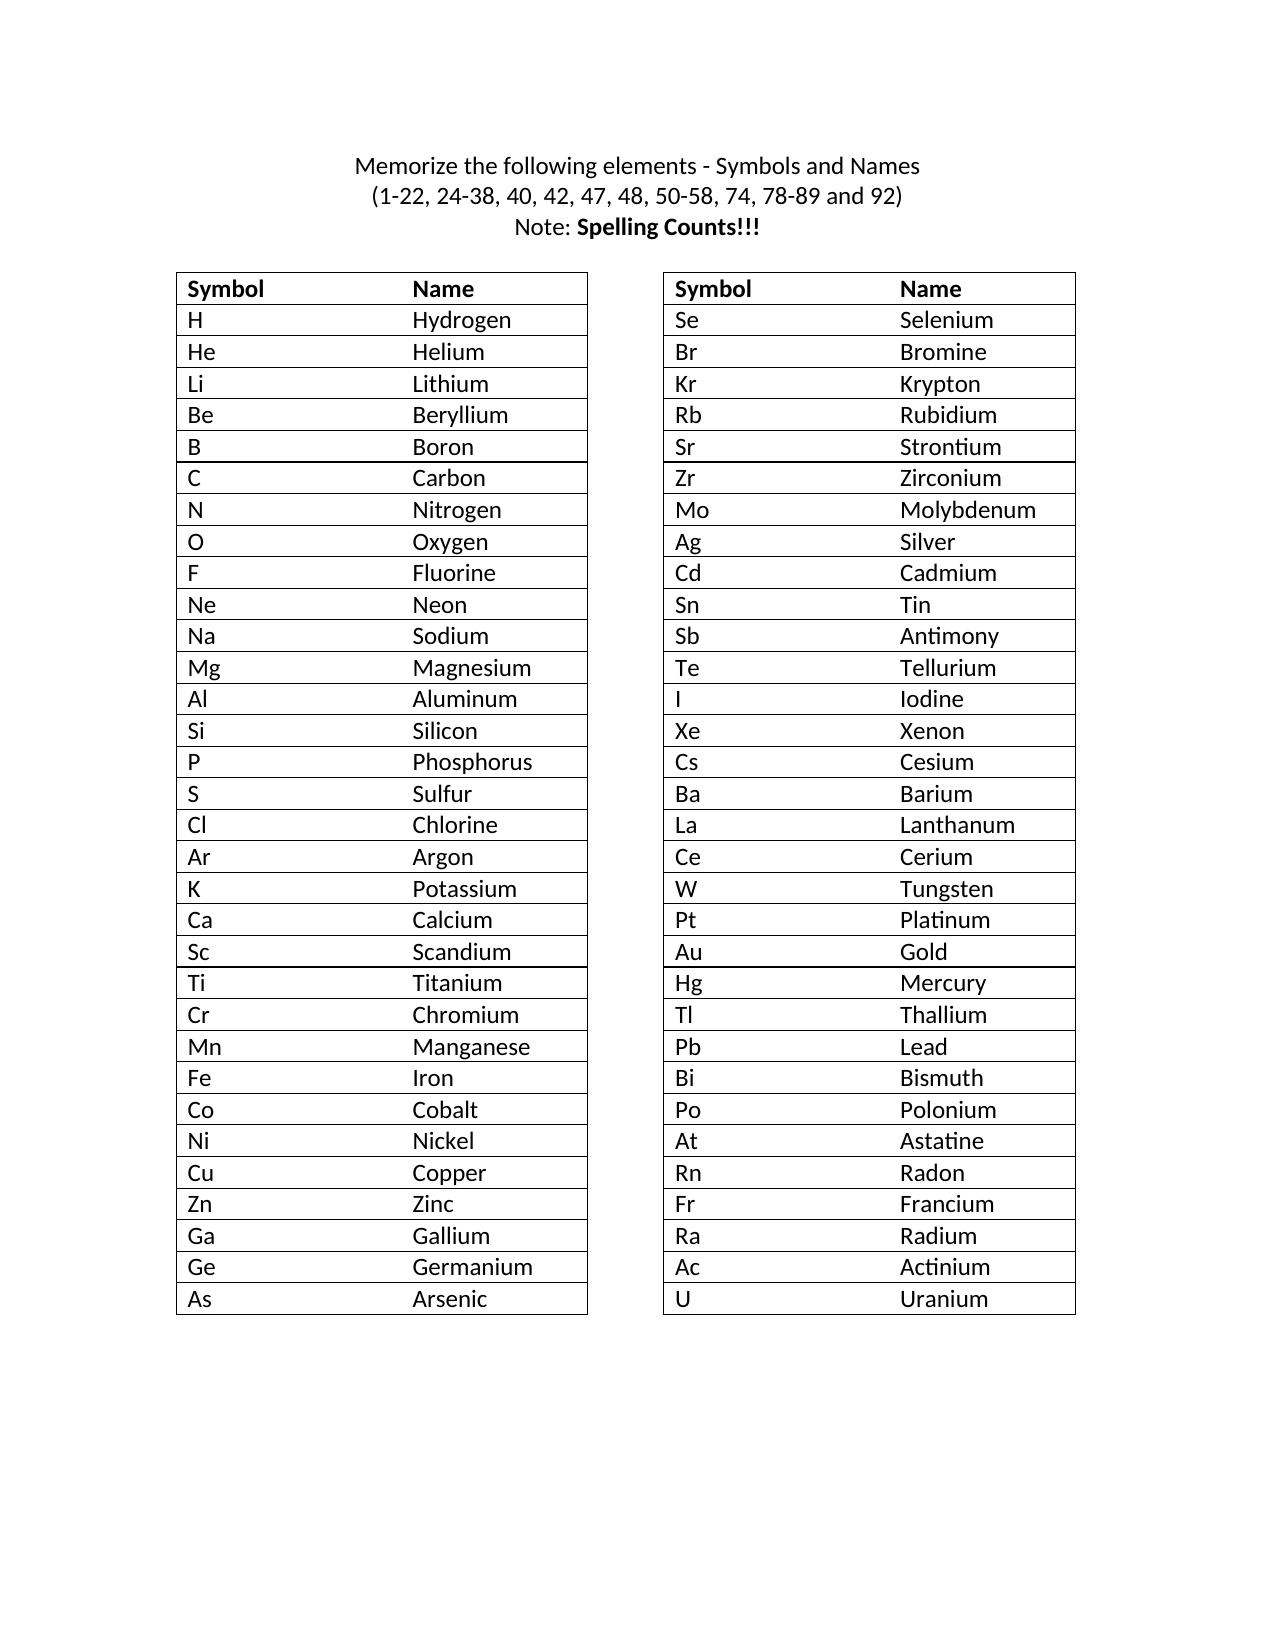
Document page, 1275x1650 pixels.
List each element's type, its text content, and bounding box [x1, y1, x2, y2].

table_cell Po Polonium [664, 1094, 1075, 1124]
table_cell Te Tellurium [664, 652, 1075, 682]
table_header Symbol Name [177, 273, 587, 304]
table_cell La Lanthanum [664, 810, 1075, 840]
table_cell Ba Barium [664, 778, 1075, 809]
table_cell Cl Chlorine [177, 810, 587, 840]
table_cell Fr Francium [664, 1189, 1075, 1219]
table_cell Se Selenium [664, 305, 1075, 335]
table_cell Cd Cadmium [664, 557, 1075, 588]
table_cell Symbol Name [664, 273, 1075, 304]
table_cell He Helium [177, 336, 587, 367]
table_cell Br Bromine [664, 336, 1075, 367]
table_cell Al Aluminum [177, 684, 587, 714]
table_cell Ga Gallium [177, 1220, 587, 1251]
table_cell Sn Tin [664, 589, 1075, 619]
table_cell Pb Lead [664, 1031, 1075, 1061]
table_cell Li Lithium [177, 368, 587, 398]
table_cell N Nitrogen [177, 494, 587, 524]
table_cell At Astatine [664, 1125, 1075, 1156]
table_cell Zr Zirconium [664, 463, 1075, 493]
table_cell O Oxygen [177, 526, 587, 556]
table_cell Cr Chromium [177, 999, 587, 1029]
table_cell Be Beryllium [177, 399, 587, 430]
table_cell Mn Manganese [177, 1031, 587, 1061]
table_cell Zn Zinc [177, 1189, 587, 1219]
table_cell H Hydrogen [177, 305, 587, 335]
table_cell Xe Xenon [664, 715, 1075, 746]
table_cell Ni Nickel [177, 1125, 587, 1156]
table_cell Sb Antimony [664, 620, 1075, 651]
table_cell Sc Scandium [177, 936, 587, 966]
table_cell Fe Iron [177, 1062, 587, 1093]
table_cell U Uranium [664, 1283, 1075, 1314]
table_cell Mg Magnesium [177, 652, 587, 682]
table_cell Ge Germanium [177, 1252, 587, 1282]
text Note: Spelling Counts!!! [187, 211, 1087, 242]
table_cell K Potassium [177, 873, 587, 903]
table_cell Tl Thallium [664, 999, 1075, 1029]
table_cell Ag Silver [664, 526, 1075, 556]
table_cell I Iodine [664, 684, 1075, 714]
table_cell Bi Bismuth [664, 1062, 1075, 1093]
table_cell Kr Krypton [664, 368, 1075, 398]
table_cell Rb Rubidium [664, 399, 1075, 430]
table_cell W Tungsten [664, 873, 1075, 903]
table_cell Ne Neon [177, 589, 587, 619]
table_cell P Phosphorus [177, 747, 587, 777]
table_cell Ti Titanium [177, 968, 587, 998]
table_cell B Boron [177, 431, 587, 461]
table_cell S Sulfur [177, 778, 587, 809]
table_cell Au Gold [664, 936, 1075, 966]
table_cell Cu Copper [177, 1157, 587, 1187]
table_cell Hg Mercury [664, 968, 1075, 998]
table_cell As Arsenic [177, 1283, 587, 1314]
table_cell F Fluorine [177, 557, 587, 588]
table_cell Mo Molybdenum [664, 494, 1075, 524]
table_cell Ac Actinium [664, 1252, 1075, 1282]
table_cell Pt Platinum [664, 904, 1075, 935]
table_cell Si Silicon [177, 715, 587, 746]
table_cell Cs Cesium [664, 747, 1075, 777]
text Memorize the following elements - Symbols and Names [187, 150, 1087, 181]
table_cell Co Cobalt [177, 1094, 587, 1124]
table_cell Rn Radon [664, 1157, 1075, 1187]
table_cell Ce Cerium [664, 841, 1075, 872]
table_cell Ra Radium [664, 1220, 1075, 1251]
table_cell Ar Argon [177, 841, 587, 872]
text (1-22, 24-38, 40, 42, 47, 48, 50-58, 74, 78-89 and 92) [187, 181, 1087, 211]
table_cell Na Sodium [177, 620, 587, 651]
table_cell Ca Calcium [177, 904, 587, 935]
table_cell Sr Strontium [664, 431, 1075, 461]
table_cell C Carbon [177, 463, 587, 493]
